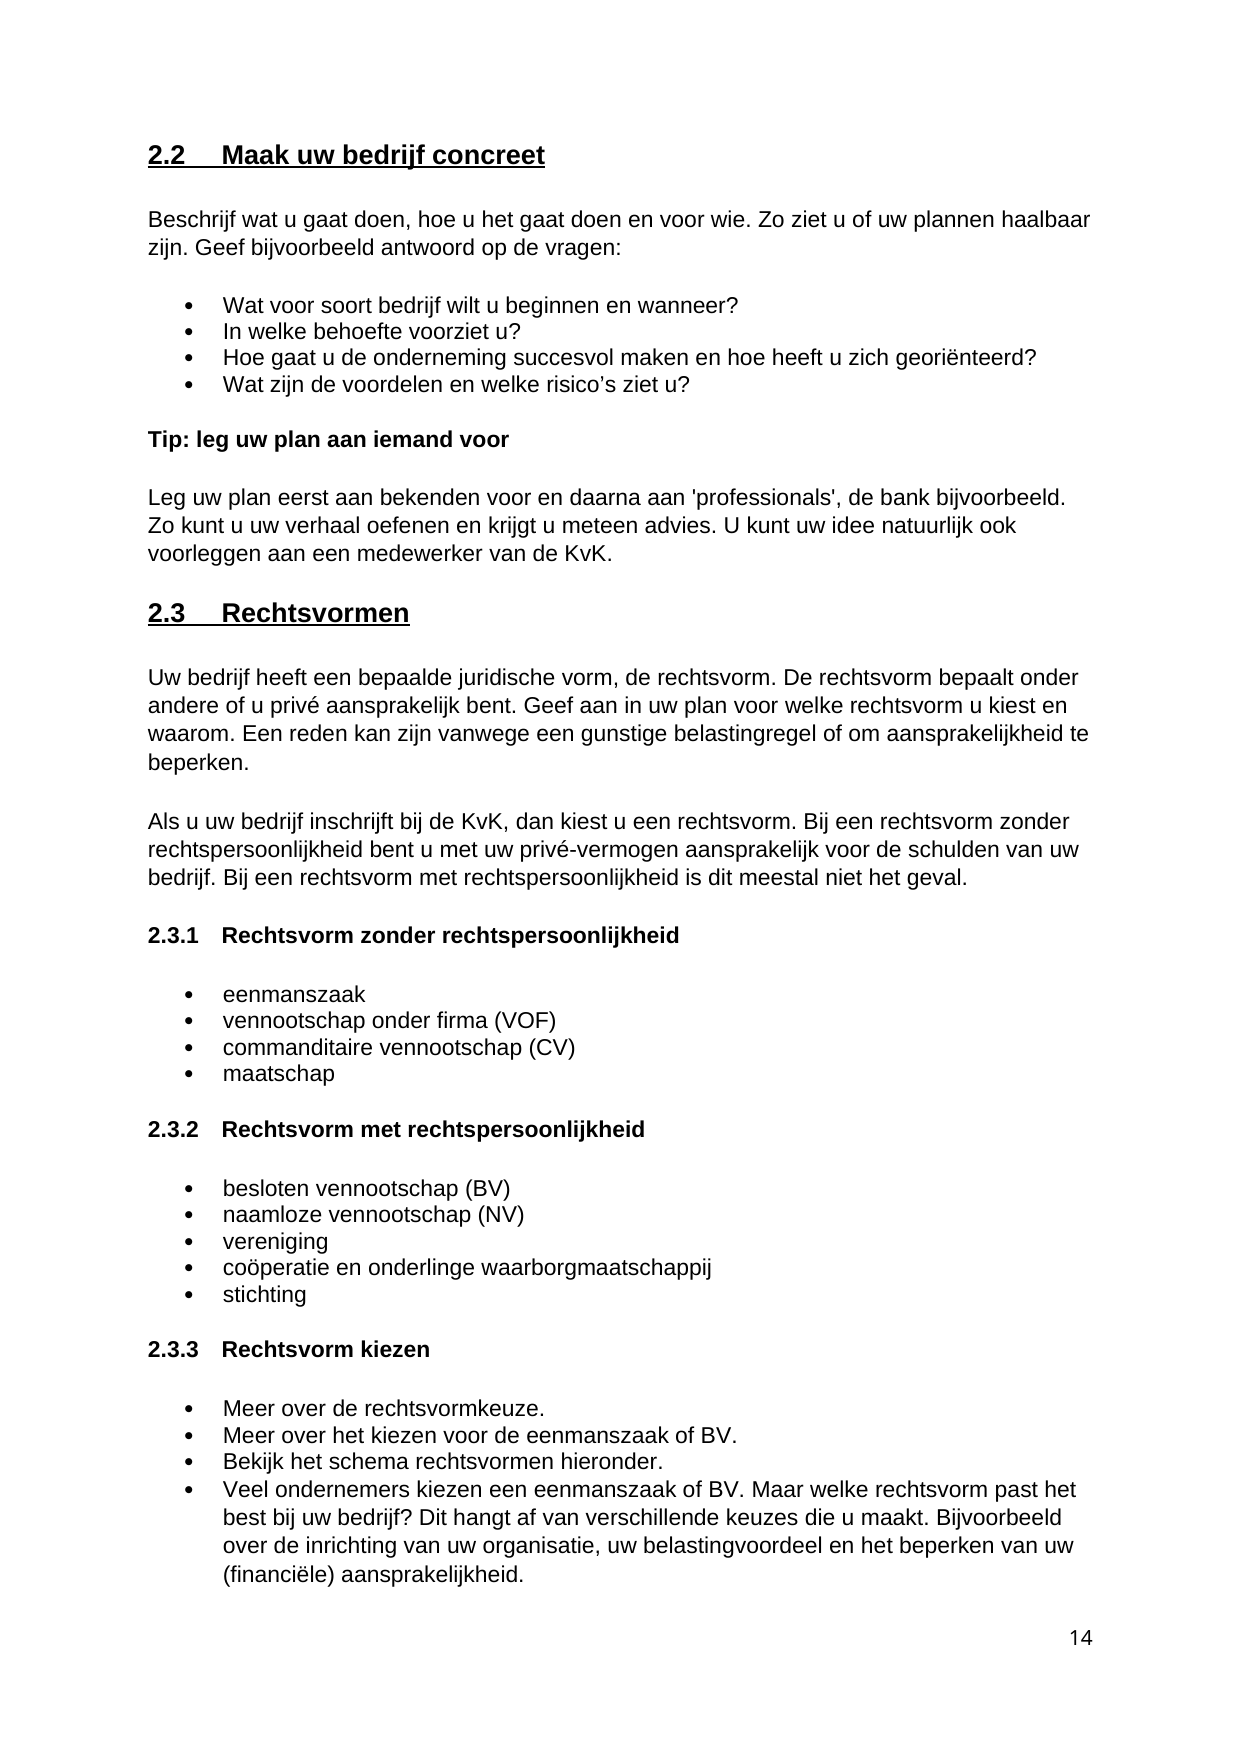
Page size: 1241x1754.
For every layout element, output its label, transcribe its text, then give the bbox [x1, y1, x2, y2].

list Wat zijn de voordelen en welke risico’s ziet u? [185, 371, 1069, 397]
list Meer over de rechtsvormkeuze. [185, 1395, 1069, 1422]
list maatschap [185, 1060, 1069, 1087]
list In welke behoefte voorziet u? [185, 318, 1069, 344]
list vereniging [185, 1228, 1069, 1254]
text 2.3.3 Rechtsvorm kiezen [148, 1336, 1092, 1362]
text 2.3.1 Rechtsvorm zonder rechtspersoonlijkheid [148, 922, 1092, 948]
list naamloze vennootschap (NV) [185, 1201, 1069, 1228]
list stichting [185, 1281, 1069, 1307]
text 2.3.2 Rechtsvorm met rechtspersoonlijkheid [148, 1116, 1092, 1142]
text Tip: leg uw plan aan iemand voor [148, 426, 1092, 452]
list commanditaire vennootschap (CV) [185, 1034, 1069, 1060]
list vennootschap onder firma (VOF) [185, 1007, 1069, 1034]
list Bekijk het schema rechtsvormen hieronder. [185, 1448, 1069, 1474]
list Meer over het kiezen voor de eenmanszaak of BV. [185, 1422, 1069, 1448]
text Als u uw bedrijf inschrijft bij de KvK, dan kiest u een rechtsvorm. Bij een rechtsvorm zonder rechtspersoonlijkheid bent u met uw privé-vermogen aansprakelijk voor de schulden van uw bedrijf. Bij een rechtsvorm met rechtspersoonlijkheid is dit meestal niet het geval. [148, 806, 1092, 891]
text Beschrijf wat u gaat doen, hoe u het gaat doen en voor wie. Zo ziet u of uw plannen haalbaar zijn. Geef bijvoorbeeld antwoord op de vragen: [148, 204, 1092, 260]
list eenmanszaak [185, 981, 1069, 1007]
subtitle 2.3 Rechtsvormen [148, 597, 1092, 628]
subtitle 2.2 Maak uw bedrijf concreet [148, 139, 1092, 170]
list Veel ondernemers kiezen een eenmanszaak of BV. Maar welke rechtsvorm past het best bij uw bedrijf? Dit hangt af van verschillende keuzes die u maakt. Bijvoorbeeld over de inrichting van uw organisatie, uw belastingvoordeel en het beperken van uw (financiële) aansprakelijkheid. [185, 1474, 1092, 1587]
text Uw bedrijf heeft een bepaalde juridische vorm, de rechtsvorm. De rechtsvorm bepaalt onder andere of u privé aansprakelijk bent. Geef aan in uw plan voor welke rechtsvorm u kiest en waarom. Een reden kan zijn vanwege een gunstige belastingregel of om aansprakelijkheid te beperken. [148, 662, 1092, 775]
list Wat voor soort bedrijf wilt u beginnen en wanneer? [185, 292, 1069, 318]
list Hoe gaat u de onderneming succesvol maken en hoe heeft u zich georiënteerd? [185, 344, 1069, 371]
text Leg uw plan eerst aan bekenden voor en daarna aan 'professionals', de bank bijvoorbeeld. Zo kunt u uw verhaal oefenen en krijgt u meteen advies. U kunt uw idee natuurlijk ook voorleggen aan een medewerker van de KvK. [148, 482, 1092, 566]
list besloten vennootschap (BV) [185, 1175, 1069, 1201]
list coöperatie en onderlinge waarborgmaatschappij [185, 1254, 1069, 1281]
